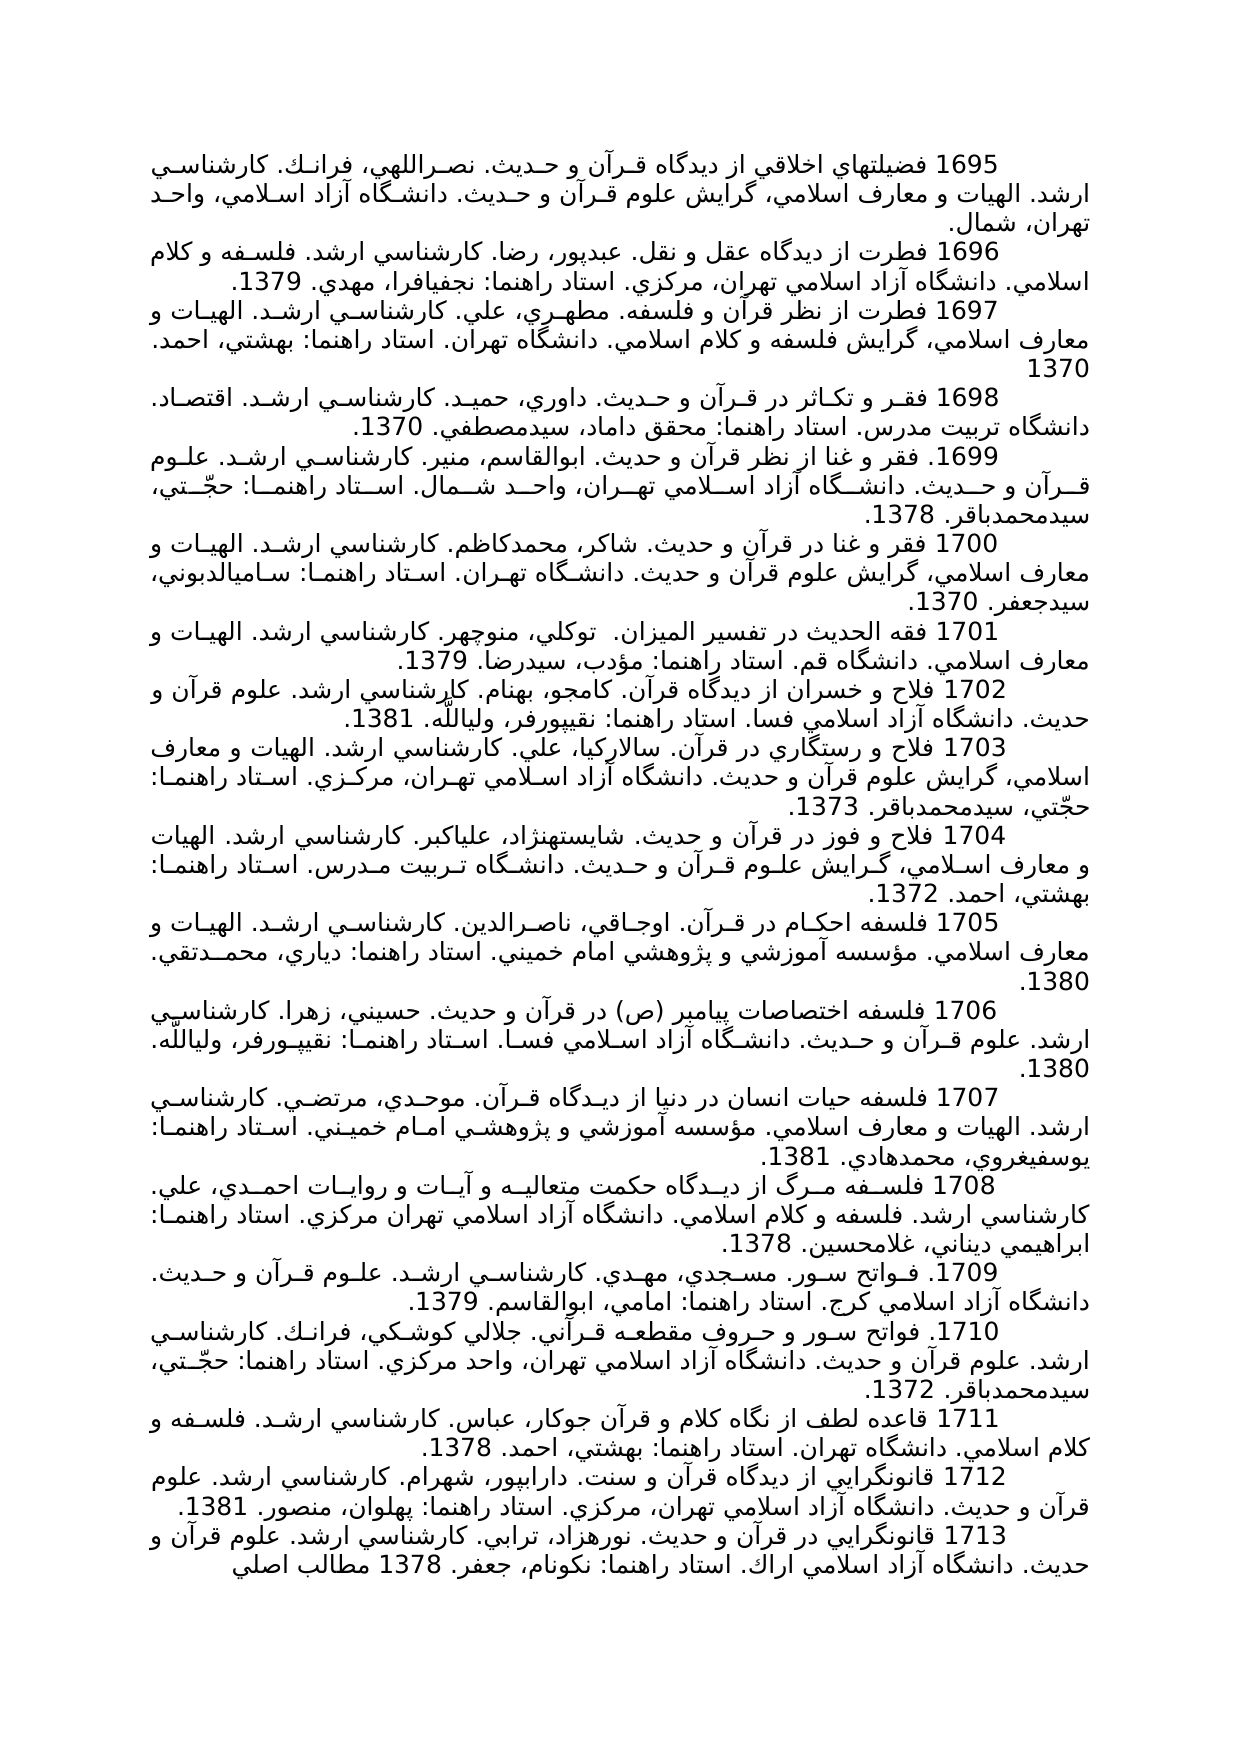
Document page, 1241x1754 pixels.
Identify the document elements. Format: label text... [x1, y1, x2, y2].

text 1697 فطرت از نظر قرآن و فلسفه. مطهري، علي. كارشناسي ارشد. الهيات و معارف اسلامي، گرايش فلسفه و كلام اسلامي. دانشگاه تهران. استاد راهنما: بهشتي، احمد. 1370 [150, 296, 1090, 383]
text 1709. فواتح سور. مسجدي، مهدي. كارشناسي ارشد. علوم قرآن و حديث. دانشگاه آزاد اسلامي كرج. استاد راهنما: امامي، ابوالقاسم. 1379. [150, 1258, 1090, 1317]
text 1706 فلسفه اختصاصات پيامبر (ص) در قرآن و حديث. حسيني، زهرا. كارشناسي ارشد. علوم قرآن و حديث. دانشگاه آزاد اسلامي فسا. استاد راهنما: نقي‏پورفر، ولي‏اللَّه. 1380. [150, 996, 1090, 1083]
text 1699. فقر و غنا از نظر قرآن و حديث. ابوالقاسم، منير. كارشناسي ارشد. علوم قرآن و حديث. دانشگاه آزاد اسلامي تهران، واحد شمال. استاد راهنما: حجّتي، سيدمحمدباقر. 1378. [150, 442, 1090, 529]
text 1705 فلسفه احكام در قرآن. اوجاقي، ناصرالدين. كارشناسي ارشد. الهيات و معارف اسلامي. مؤسسه آموزشي و پژوهشي امام خميني. استاد راهنما: دياري، محمدتقي. 1380. [150, 908, 1090, 996]
text 1701 فقه الحديث در تفسير الميزان. توكلي، منوچهر. كارشناسي ارشد. الهيات و معارف اسلامي. دانشگاه قم. استاد راهنما: مؤدب، سيدرضا. 1379. [150, 617, 1090, 675]
text 1704 فلاح و فوز در قرآن و حديث. شايسته‏نژاد، علي‏اكبر. كارشناسي ارشد. الهيات و معارف اسلامي، گرايش علوم قرآن و حديث. دانشگاه تربيت مدرس. استاد راهنما: بهشتي، احمد. 1372. [150, 821, 1090, 908]
text 1700 فقر و غنا در قرآن و حديث. شاكر، محمدكاظم. كارشناسي ارشد. الهيات و معارف اسلامي، گرايش علوم قرآن و حديث. دانشگاه تهران. استاد راهنما: سامي‏الدبوني، سيدجعفر. 1370. [150, 529, 1090, 617]
text 1711 قاعده لطف از نگاه كلام و قرآن جوكار، عباس. كارشناسي ارشد. فلسفه و كلام اسلامي. دانشگاه تهران. استاد راهنما: بهشتي، احمد. 1378. [150, 1404, 1090, 1462]
text 1707 فلسفه حيات انسان در دنيا از ديدگاه قرآن. موحدي، مرتضي. كارشناسي ارشد. الهيات و معارف اسلامي. مؤسسه آموزشي و پژوهشي امام خميني. استاد راهنما: يوسفي‏غروي، محمدهادي. 1381. [150, 1083, 1090, 1171]
text 1708 فلسفه مرگ از ديدگاه حكمت متعاليه و آيات و روايات احمدي، علي. كارشناسي ارشد. فلسفه و كلام اسلامي. دانشگاه آزاد اسلامي تهران مركزي. استاد راهنما: ابراهيمي ديناني، غلامحسين. 1378. [150, 1171, 1090, 1258]
text 1710. فواتح سور و حروف مقطعه قرآني. جلالي كوشكي، فرانك. كارشناسي ارشد. علوم قرآن و حديث. دانشگاه آزاد اسلامي تهران، واحد مركزي. استاد راهنما: حجّتي، سيدمحمدباقر. 1372. [150, 1317, 1090, 1404]
text 1695 فضيلتهاي اخلاقي از ديدگاه قرآن و حديث. نصراللهي، فرانك. كارشناسي ارشد. الهيات و معارف اسلامي، گرايش علوم قرآن و حديث. دانشگاه آزاد اسلامي، واحد تهران، شمال. [150, 150, 1090, 237]
text 1702 فلاح و خسران از ديدگاه قرآن. كامجو، بهنام. كارشناسي ارشد. علوم قرآن و حديث. دانشگاه آزاد اسلامي فسا. استاد راهنما: نقي‏پورفر، ولي‏اللَّه. 1381. [150, 675, 1090, 733]
text 1712 قانون‏گرايي از ديدگاه قرآن و سنت. داراب‏پور، شهرام. كارشناسي ارشد. علوم قرآن و حديث. دانشگاه آزاد اسلامي تهران، مركزي. استاد راهنما: پهلوان، منصور. 1381. [150, 1462, 1090, 1521]
text 1703 فلاح و رستگاري در قرآن. سالاركيا، علي. كارشناسي ارشد. الهيات و معارف اسلامي، گرايش علوم قرآن و حديث. دانشگاه آزاد اسلامي تهران، مركزي. استاد راهنما: حجّتي، سيدمحمدباقر. 1373. [150, 733, 1090, 821]
text 1698 فقر و تكاثر در قرآن و حديث. داوري، حميد. كارشناسي ارشد. اقتصاد. دانشگاه تربيت مدرس. استاد راهنما: محقق داماد، سيدمصطفي. 1370. [150, 383, 1090, 442]
text 1713 قانونگرايي در قرآن و حديث. نوره‏زاد، ترابي. كارشناسي ارشد. علوم قرآن و حديث. دانشگاه آزاد اسلامي اراك. استاد راهنما: نكونام، جعفر. 1378 مطالب اصلي [150, 1521, 1090, 1579]
text 1696 فطرت از ديدگاه عقل و نقل. عبدپور، رضا. كارشناسي ارشد. فلسفه و كلام اسلامي. دانشگاه آزاد اسلامي تهران، مركزي. استاد راهنما: نجفي‏افرا، مهدي. 1379. [150, 237, 1090, 296]
